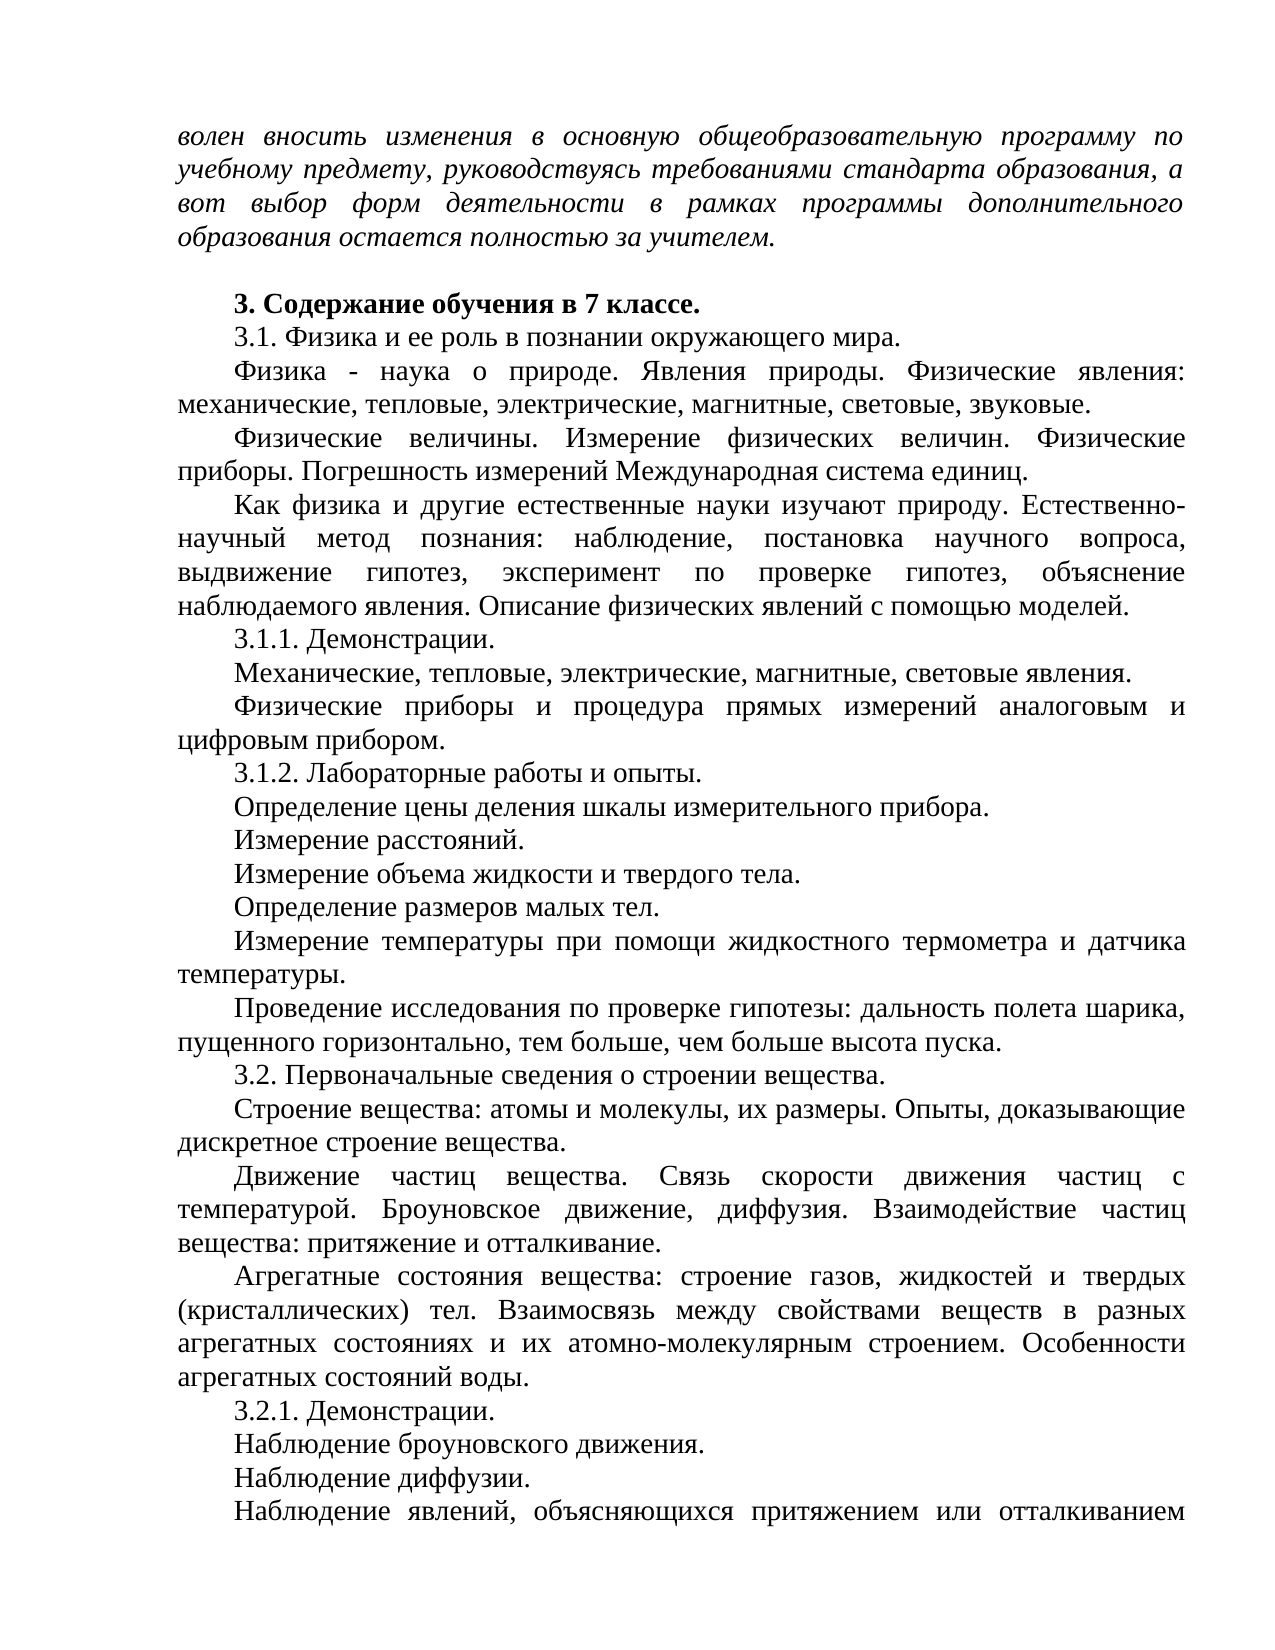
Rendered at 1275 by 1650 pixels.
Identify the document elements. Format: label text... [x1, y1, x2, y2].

text Строение вещества: атомы и молекулы, их размеры. Опыты, доказывающие дискретное строение вещества. [177, 1091, 1186, 1158]
text Движение частиц вещества. Связь скорости движения частиц с температурой. Броуновское движение, диффузия. Взаимодействие частиц вещества: притяжение и отталкивание. [177, 1158, 1186, 1258]
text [177, 118, 1186, 252]
text 3.2.1. Демонстрации. [177, 1393, 1186, 1426]
text Измерение объема жидкости и твердого тела. [177, 856, 1186, 889]
text Измерение расстояний. [177, 822, 1186, 856]
text 3.1.1. Демонстрации. [177, 621, 1186, 655]
text Наблюдение броуновского движения. [177, 1426, 1186, 1460]
text Как физика и другие естественные науки изучают природу. Естественно-научный метод познания: наблюдение, постановка научного вопроса, выдвижение гипотез, эксперимент по проверке гипотез, объяснение наблюдаемого явления. Описание физических явлений с помощью моделей. [177, 487, 1186, 621]
text Физические приборы и процедура прямых измерений аналоговым и цифровым прибором. [177, 688, 1186, 755]
text Физика - наука о природе. Явления природы. Физические явления: механические, тепловые, электрические, магнитные, световые, звуковые. [177, 353, 1186, 420]
text 3.1.2. Лабораторные работы и опыты. [177, 755, 1186, 789]
text 3.1. Физика и ее роль в познании окружающего мира. [177, 319, 1186, 353]
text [177, 1493, 1186, 1527]
text Измерение температуры при помощи жидкостного термометра и датчика температуры. [177, 923, 1186, 990]
text 3. Содержание обучения в 7 классе. [177, 286, 1186, 319]
text Определение цены деления шкалы измерительного прибора. [177, 789, 1186, 822]
text Проведение исследования по проверке гипотезы: дальность полета шарика, пущенного горизонтально, тем больше, чем больше высота пуска. [177, 990, 1186, 1057]
text Физические величины. Измерение физических величин. Физические приборы. Погрешность измерений Международная система единиц. [177, 420, 1186, 487]
text Агрегатные состояния вещества: строение газов, жидкостей и твердых (кристаллических) тел. Взаимосвязь между свойствами веществ в разных агрегатных состояниях и их атомно-молекулярным строением. Особенности агрегатных состояний воды. [177, 1258, 1186, 1393]
text 3.2. Первоначальные сведения о строении вещества. [177, 1057, 1186, 1091]
text Наблюдение диффузии. [177, 1460, 1186, 1493]
text Механические, тепловые, электрические, магнитные, световые явления. [177, 655, 1186, 688]
text Определение размеров малых тел. [177, 889, 1186, 923]
